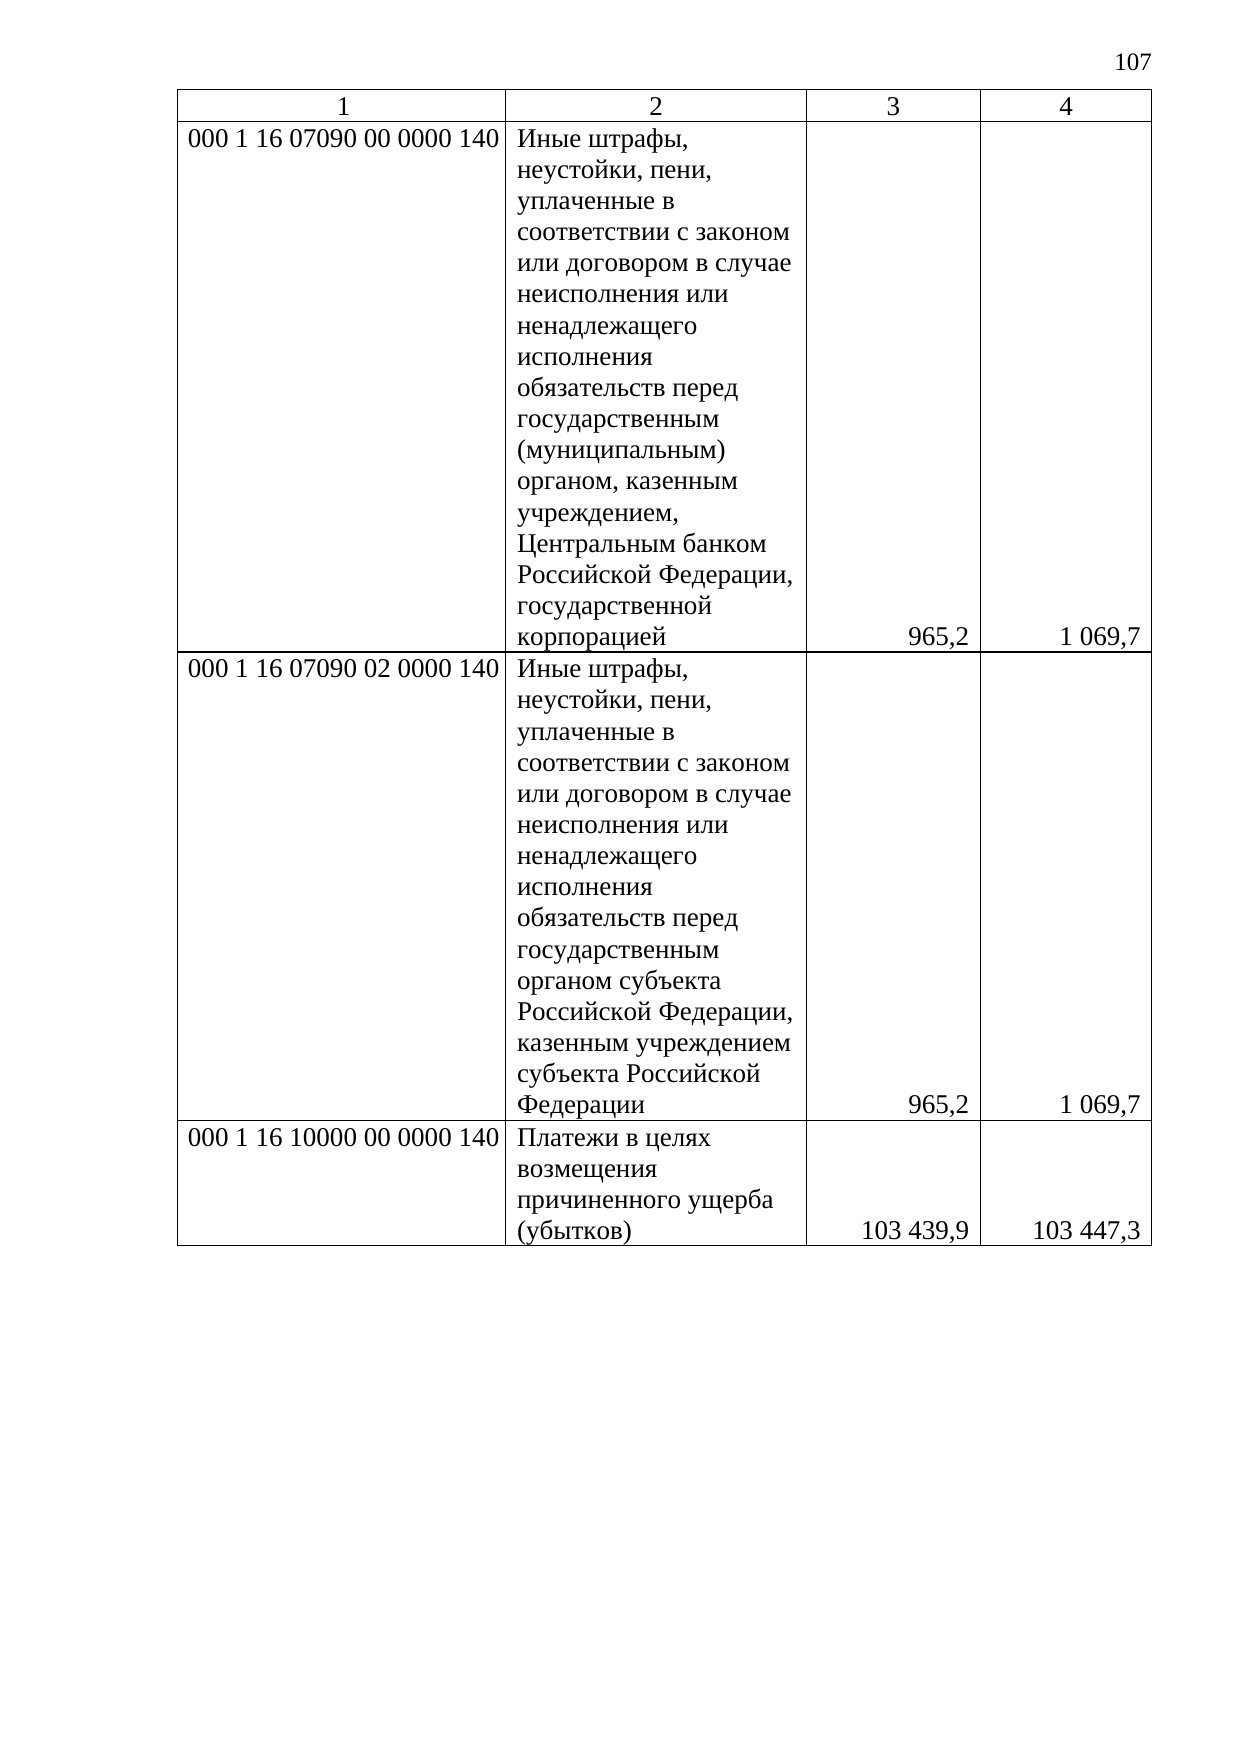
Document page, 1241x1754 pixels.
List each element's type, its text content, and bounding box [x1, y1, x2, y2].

table_cell 1 069,7 [981, 653, 1151, 1119]
table_cell 1 069,7 [981, 122, 1151, 651]
table_cell 000 1 16 07090 02 0000 140 [178, 653, 505, 1119]
table_cell 103 447,3 [981, 1121, 1151, 1245]
table_cell 103 439,9 [807, 1121, 980, 1245]
table_cell 000 1 16 10000 00 0000 140 [178, 1121, 505, 1245]
table_cell Платежи в целях возмещения причиненного ущерба (убытков) [506, 1121, 806, 1245]
table_cell 965,2 [807, 653, 980, 1119]
table_cell Иные штрафы, неустойки, пени, уплаченные в соответствии с законом или договором в случае неисполнения или ненадлежащего исполнения обязательств перед государственным (муниципальным) органом, казенным учреждением, Центральным банком Российской Федерации, государственной корпорацией [506, 122, 806, 651]
table_cell 000 1 16 07090 00 0000 140 [178, 122, 505, 651]
table_cell 965,2 [807, 122, 980, 651]
table_header 3 [807, 90, 980, 121]
table_cell Иные штрафы, неустойки, пени, уплаченные в соответствии с законом или договором в случае неисполнения или ненадлежащего исполнения обязательств перед государственным органом субъекта Российской Федерации, казенным учреждением субъекта Российской Федерации [506, 653, 806, 1119]
table_header 4 [981, 90, 1151, 121]
table_header 1 [178, 90, 505, 121]
table_header 2 [506, 90, 806, 121]
